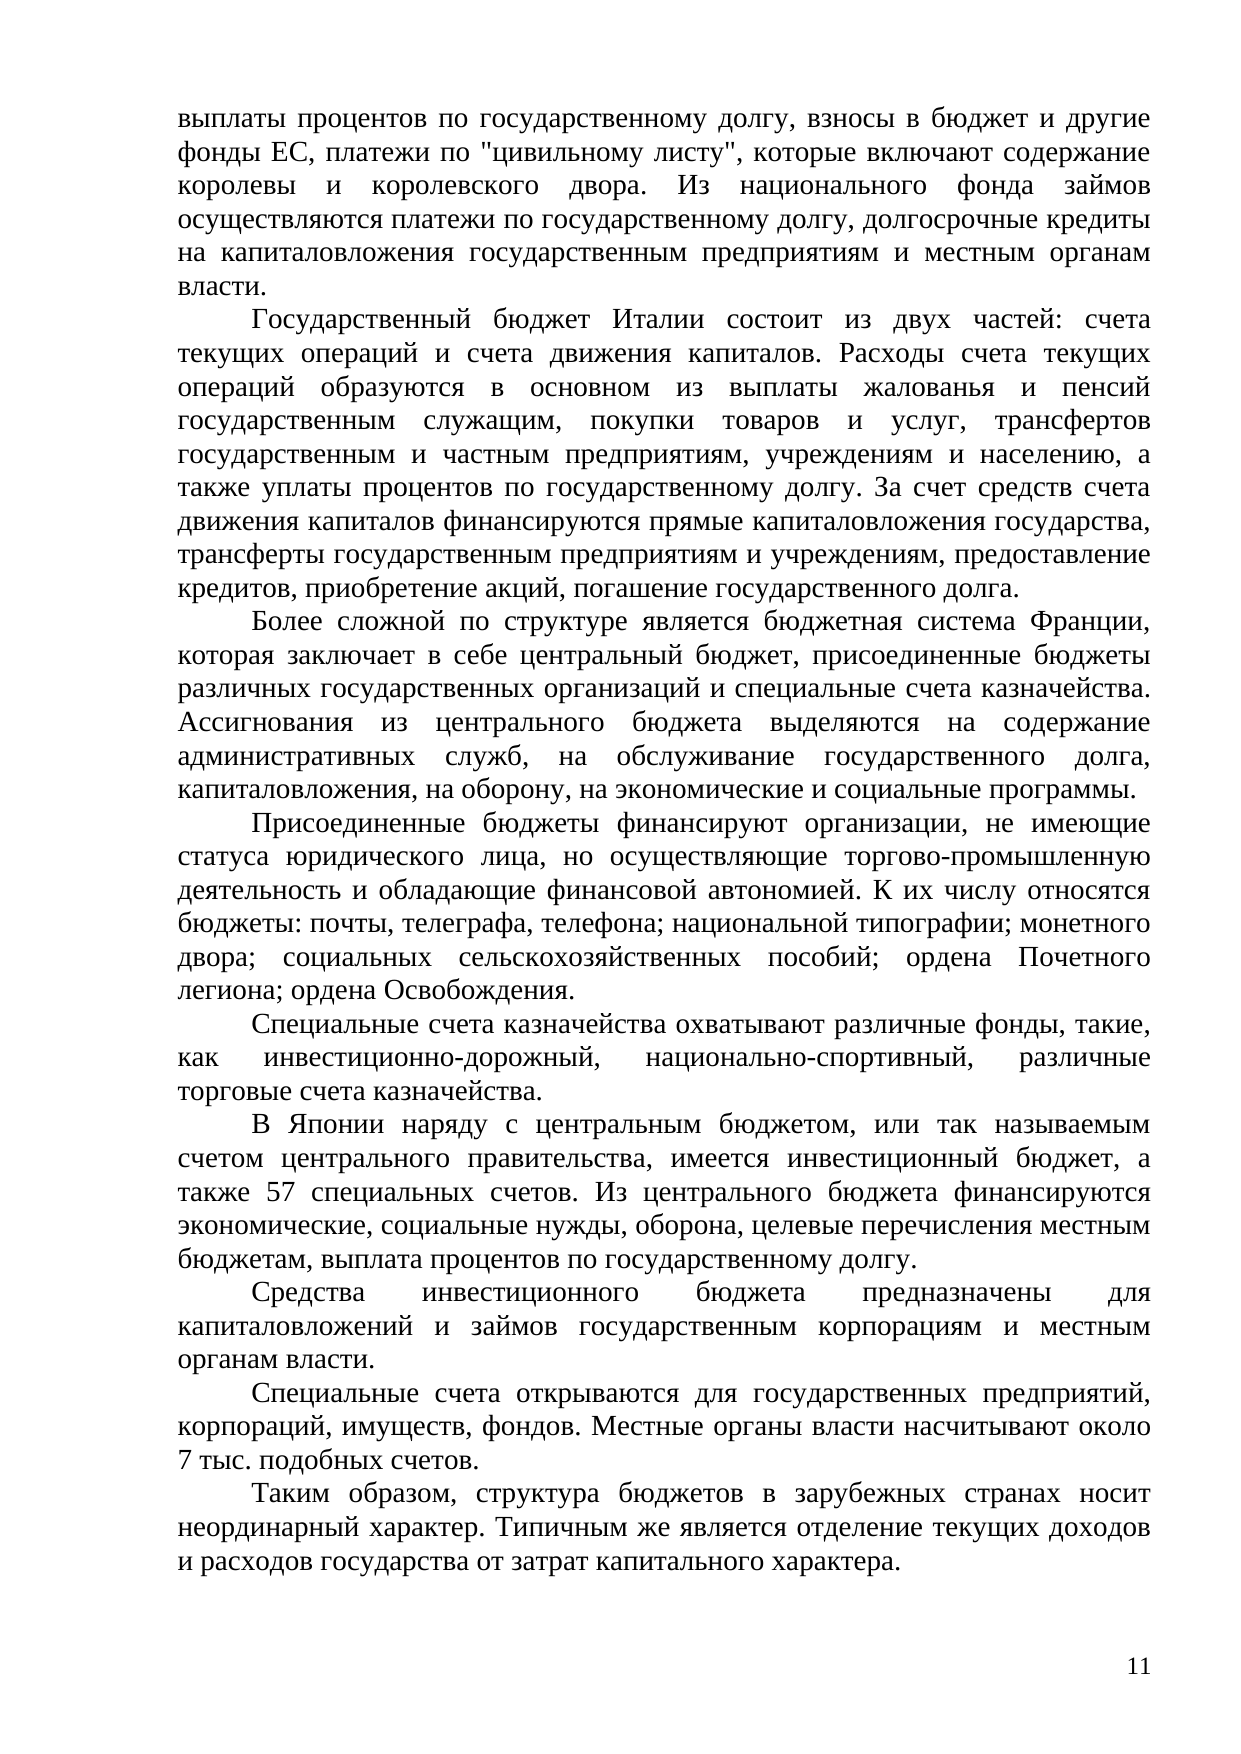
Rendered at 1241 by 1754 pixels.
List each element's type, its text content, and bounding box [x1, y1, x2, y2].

text В Японии наряду с центральным бюджетом, или так называемым счетом центрального правительства, имеется инвестиционный бюджет, а также 57 специальных счетов. Из центрального бюджета финансируются экономические, социальные нужды, оборона, целевые перечисления местным бюджетам, выплата процентов по государственному долгу. [177, 1107, 1152, 1274]
text Специальные счета казначейства охватывают различные фонды, такие, как инвестиционно-дорожный, национально-спортивный, различные торговые счета казначейства. [177, 1006, 1152, 1107]
text Таким образом, структура бюджетов в зарубежных странах носит неординарный характер. Типичным же является отделение текущих доходов и расходов государства от затрат капитального характера. [177, 1476, 1152, 1576]
text Более сложной по структуре является бюджетная система Франции, которая заключает в себе центральный бюджет, присоединенные бюджеты различных государственных организаций и специальные счета казначейства. Ассигнования из центрального бюджета выделяются на содержание административных служб, на обслуживание государственного долга, капиталовложения, на оборону, на экономические и социальные программы. [177, 603, 1152, 805]
text Средства инвестиционного бюджета предназначены для капиталовложений и займов государственным корпорациям и местным органам власти. [177, 1274, 1152, 1375]
text Присоединенные бюджеты финансируют организации, не имеющие статуса юридического лица, но осуществляющие торгово-промышленную деятельность и обладающие финансовой автономией. К их числу относятся бюджеты: почты, телеграфа, телефона; национальной типографии; монетного двора; социальных сельскохозяйственных пособий; ордена Почетного легиона; ордена Освобождения. [177, 805, 1152, 1006]
text Специальные счета открываются для государственных предприятий, корпораций, имуществ, фондов. Местные органы власти насчитывают около 7 тыс. подобных счетов. [177, 1375, 1152, 1476]
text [177, 100, 1152, 302]
text Государственный бюджет Италии состоит из двух частей: счета текущих операций и счета движения капиталов. Расходы счета текущих операций образуются в основном из выплаты жалованья и пенсий государственным служащим, покупки товаров и услуг, трансфертов государственным и частным предприятиям, учреждениям и населению, а также уплаты процентов по государственному долгу. За счет средств счета движения капиталов финансируются прямые капиталовложения государства, трансферты государственным предприятиям и учреждениям, предоставление кредитов, приобретение акций, погашение государственного долга. [177, 302, 1152, 603]
